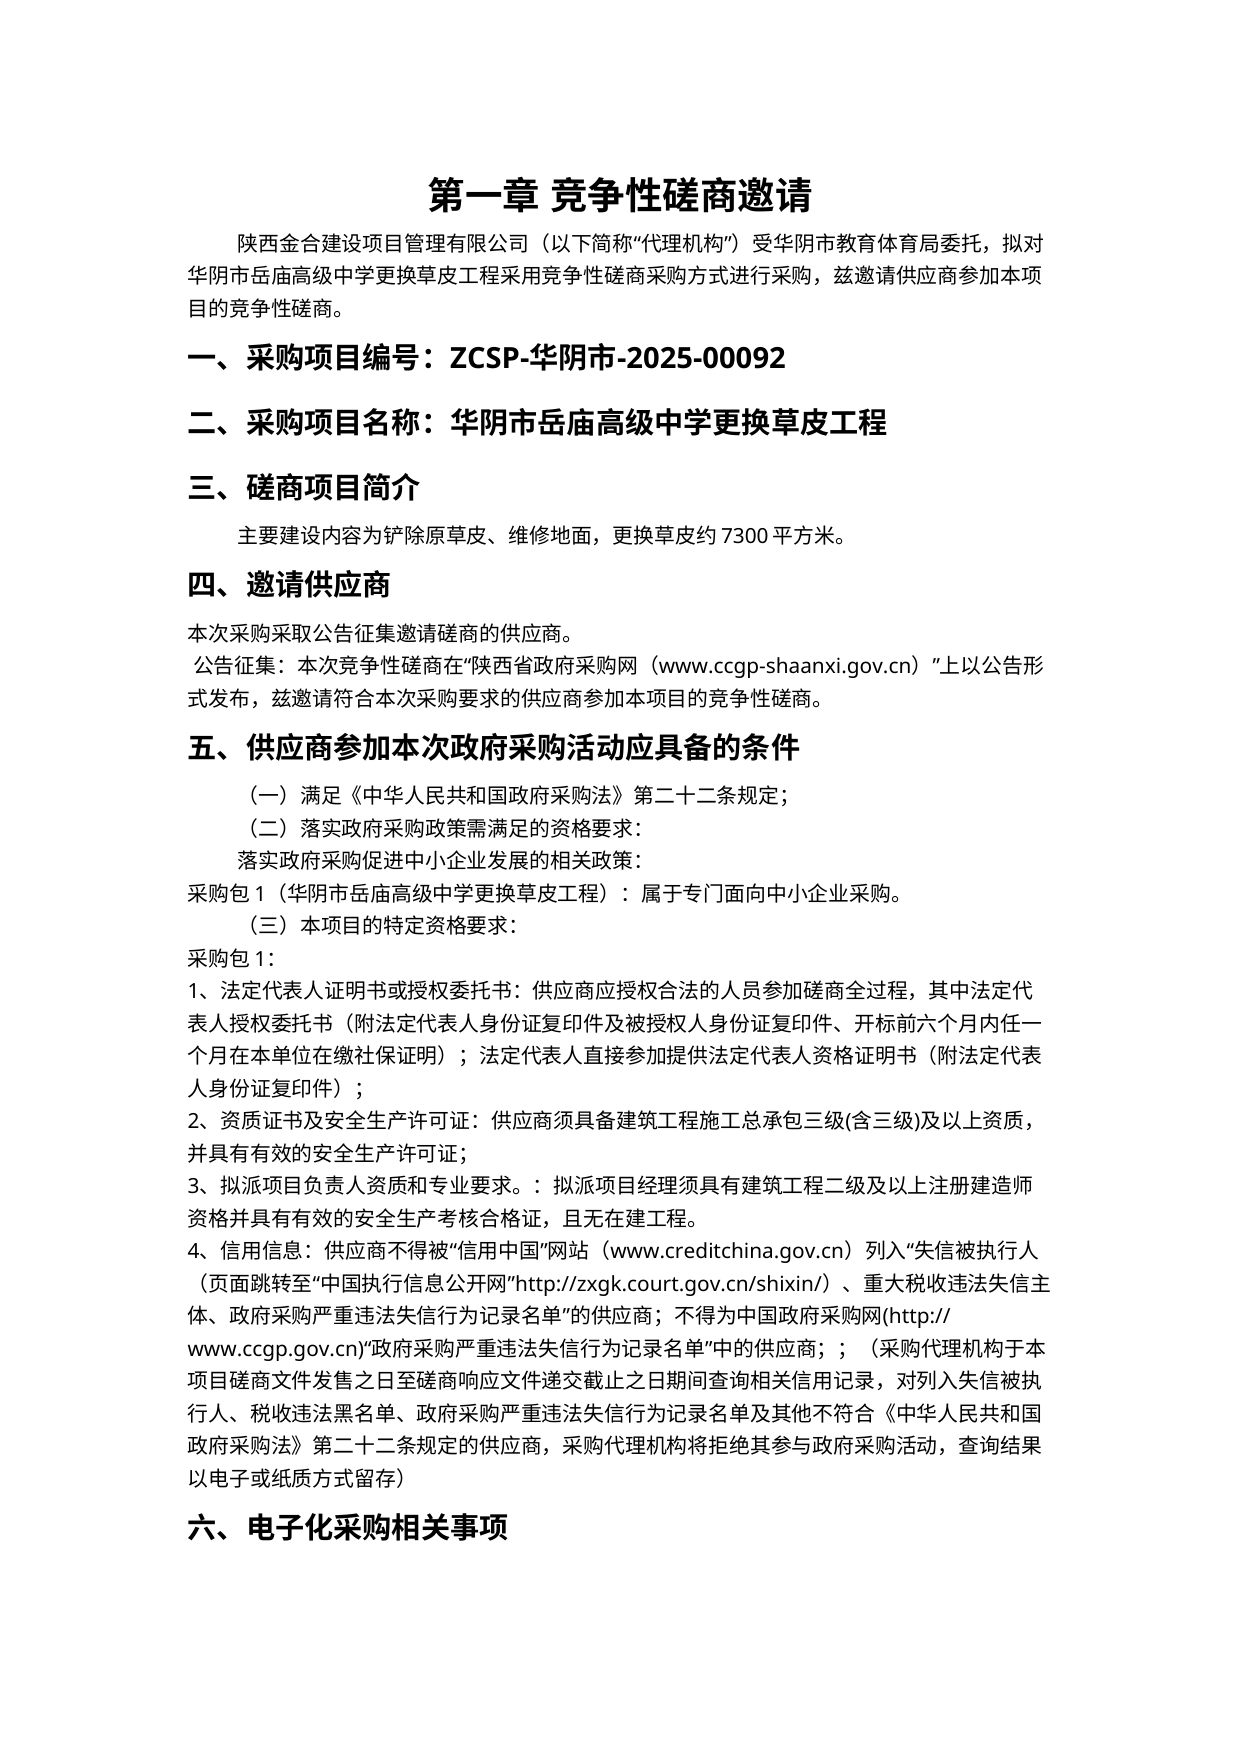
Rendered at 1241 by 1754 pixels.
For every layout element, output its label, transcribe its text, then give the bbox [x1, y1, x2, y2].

text 2、资质证书及安全生产许可证：供应商须具备建筑工程施工总承包三级(含三级)及以上资质，并具有有效的安全生产许可证； [187, 1104, 1053, 1169]
text 1、法定代表人证明书或授权委托书：供应商应授权合法的人员参加磋商全过程，其中法定代表人授权委托书（附法定代表人身份证复印件及被授权人身份证复印件、开标前六个月内任一个月在本单位在缴社保证明）；法定代表人直接参加提供法定代表人资格证明书（附法定代表人身份证复印件）； [187, 974, 1053, 1104]
text （一）满足《中华人民共和国政府采购法》第二十二条规定； [187, 779, 1053, 812]
text 陕西金合建设项目管理有限公司（以下简称“代理机构”）受华阴市教育体育局委托，拟对华阴市岳庙高级中学更换草皮工程采用竞争性磋商采购方式进行采购，兹邀请供应商参加本项目的竞争性磋商。 [187, 227, 1053, 324]
text 公告征集：本次竞争性磋商在“陕西省政府采购网（www.ccgp-shaanxi.gov.cn）”上以公告形式发布，兹邀请符合本次采购要求的供应商参加本项目的竞争性磋商。 [187, 649, 1053, 714]
text 3、拟派项目负责人资质和专业要求。：拟派项目经理须具有建筑工程二级及以上注册建造师资格并具有有效的安全生产考核合格证，且无在建工程。 [187, 1169, 1053, 1234]
text 六、电子化采购相关事项 [187, 1494, 1053, 1559]
text 五、供应商参加本次政府采购活动应具备的条件 [187, 714, 1053, 779]
text （三）本项目的特定资格要求： [187, 909, 1053, 942]
text 采购包1（华阴市岳庙高级中学更换草皮工程）：属于专门面向中小企业采购。 [187, 877, 1053, 909]
text 二、采购项目名称：华阴市岳庙高级中学更换草皮工程 [187, 389, 1053, 454]
text 三、磋商项目简介 [187, 454, 1053, 519]
text 四、邀请供应商 [187, 552, 1053, 617]
text 4、信用信息：供应商不得被“信用中国”网站（www.creditchina.gov.cn）列入“失信被执行人（页面跳转至“中国执行信息公开网”http://zxgk.court.gov.cn/shixin/）、重大税收违法失信主体、政府采购严重违法失信行为记录名单”的供应商；不得为中国政府采购网(http://www.ccgp.gov.cn)“政府采购严重违法失信行为记录名单”中的供应商；；（采购代理机构于本项目磋商文件发售之日至磋商响应文件递交截止之日期间查询相关信用记录，对列入失信被执行人、税收违法黑名单、政府采购严重违法失信行为记录名单及其他不符合《中华人民共和国政府采购法》第二十二条规定的供应商，采购代理机构将拒绝其参与政府采购活动，查询结果以电子或纸质方式留存） [187, 1234, 1053, 1494]
text 本次采购采取公告征集邀请磋商的供应商。 [187, 617, 1053, 649]
text 一、采购项目编号：ZCSP-华阴市-2025-00092 [187, 324, 1053, 389]
text 落实政府采购促进中小企业发展的相关政策： [187, 844, 1053, 877]
text 采购包1： [187, 942, 1053, 974]
text 第一章 竞争性磋商邀请 [187, 162, 1053, 227]
text 主要建设内容为铲除原草皮、维修地面，更换草皮约7300平方米。 [187, 519, 1053, 552]
text （二）落实政府采购政策需满足的资格要求： [187, 812, 1053, 844]
